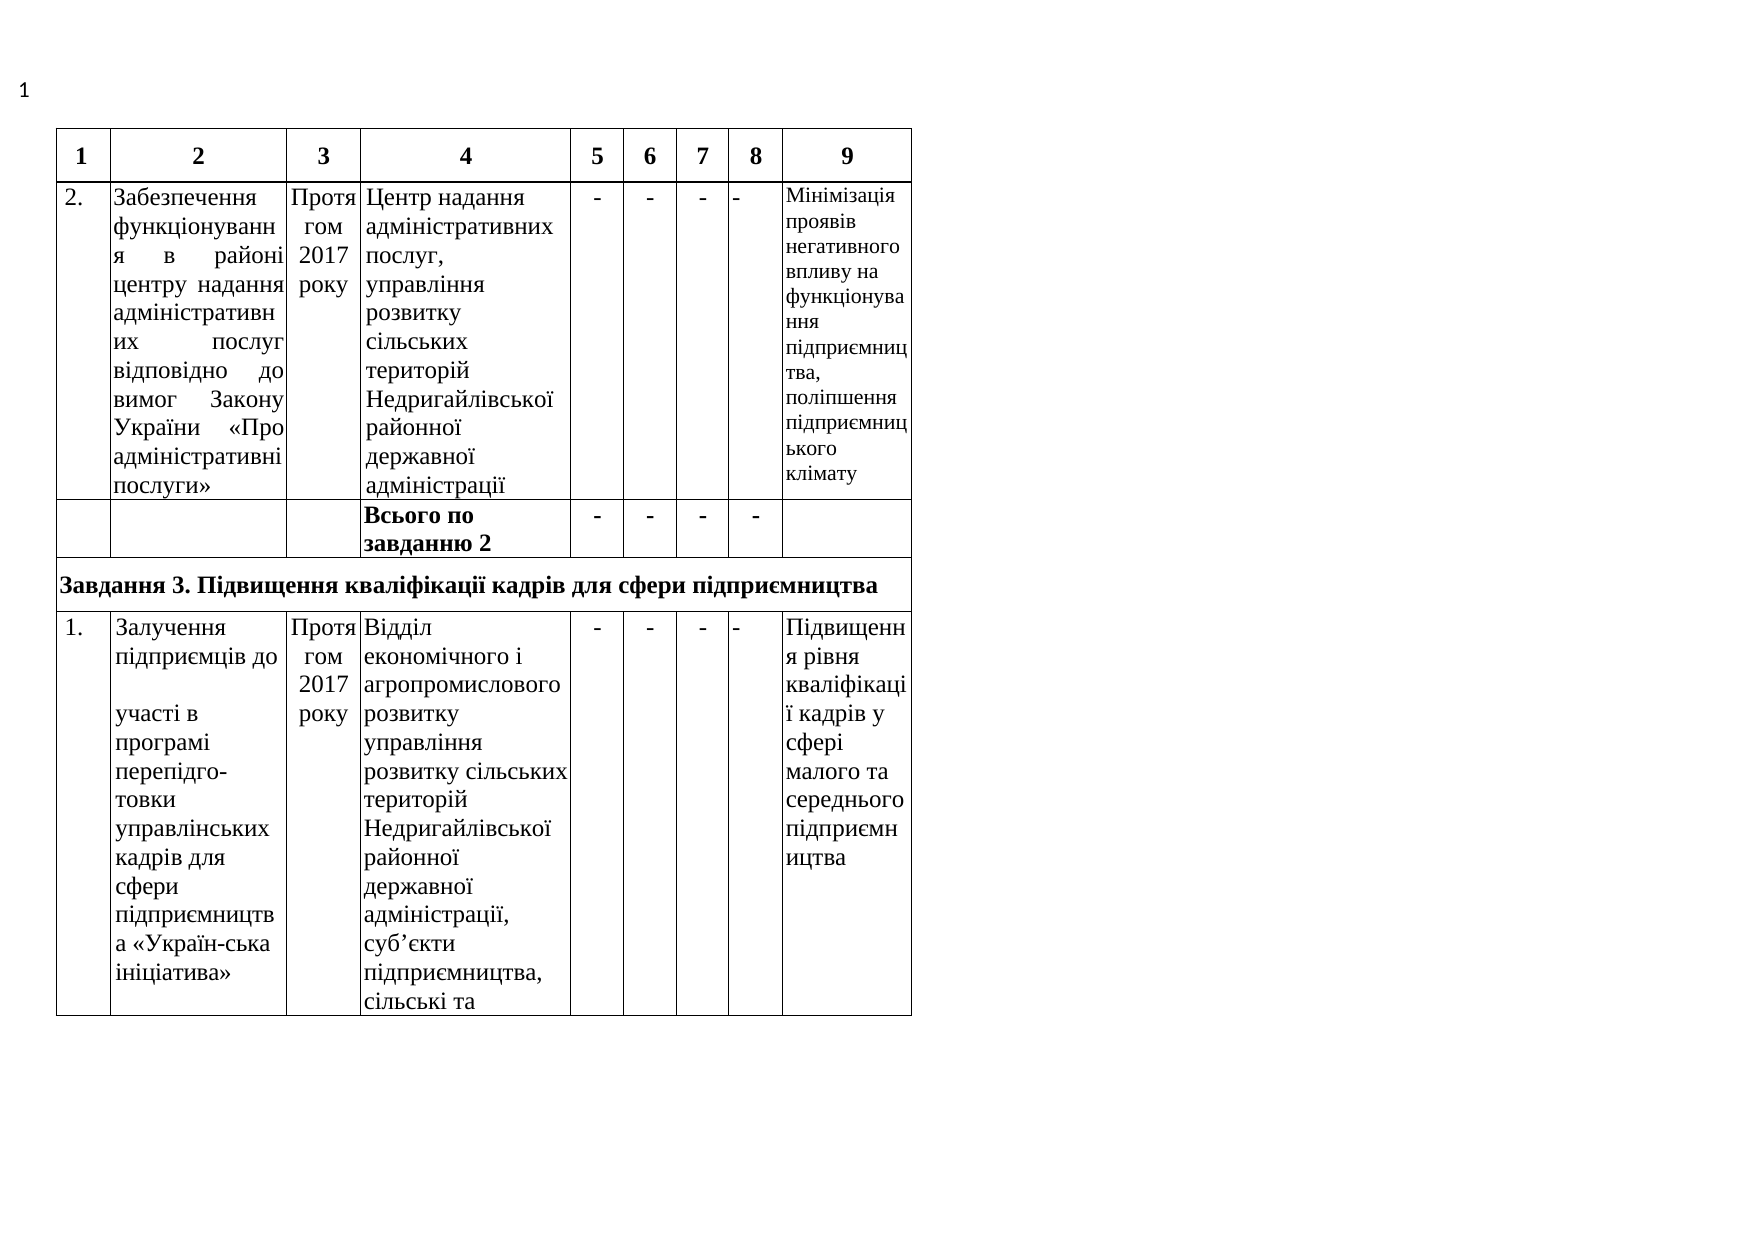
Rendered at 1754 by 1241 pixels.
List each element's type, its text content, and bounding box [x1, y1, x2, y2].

table_cell - [624, 183, 676, 499]
table_cell Завдання 3. Підвищення кваліфікації кадрів для сфери підприємництва [57, 558, 911, 611]
table_cell [783, 500, 911, 557]
table_cell - [677, 612, 728, 1014]
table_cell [783, 183, 911, 499]
table_cell [57, 612, 110, 1014]
table_header 3 [287, 129, 360, 181]
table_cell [783, 612, 911, 1014]
table_cell Протягом 2017 року [287, 612, 360, 1014]
table_cell Центр надання адміністративних послуг, управління розвитку сільських територій Недригайлівської районної державної адміністрації [361, 183, 570, 499]
table_cell - [677, 500, 728, 557]
table_cell - [677, 183, 728, 499]
table_header 1 [57, 129, 110, 181]
table_header 7 [677, 129, 728, 181]
table_header 4 [361, 129, 570, 181]
table_cell - [571, 500, 623, 557]
table_header 2 [111, 129, 286, 181]
table_cell Забезпечення функціонування в районі центру надання адміністративних послуг відповідно до вимог Закону України «Про адміністративні послуги» [111, 183, 286, 499]
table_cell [111, 612, 286, 1014]
table_header 9 [783, 129, 911, 181]
table_cell - [571, 183, 623, 499]
table_cell [57, 500, 110, 557]
table_header 5 [571, 129, 623, 181]
table_cell - [729, 612, 782, 1014]
table_cell [287, 500, 360, 557]
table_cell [361, 612, 570, 1014]
table_cell [57, 183, 110, 499]
table_cell - [624, 612, 676, 1014]
table_cell - [729, 500, 782, 557]
table_header 8 [729, 129, 782, 181]
table_cell Протягом 2017 року [287, 183, 360, 499]
table_cell - [624, 500, 676, 557]
table_cell [111, 500, 286, 557]
table_cell - [729, 183, 782, 499]
table_cell - [571, 612, 623, 1014]
table_header 6 [624, 129, 676, 181]
table_cell Всього по завданню 2 [361, 500, 570, 557]
